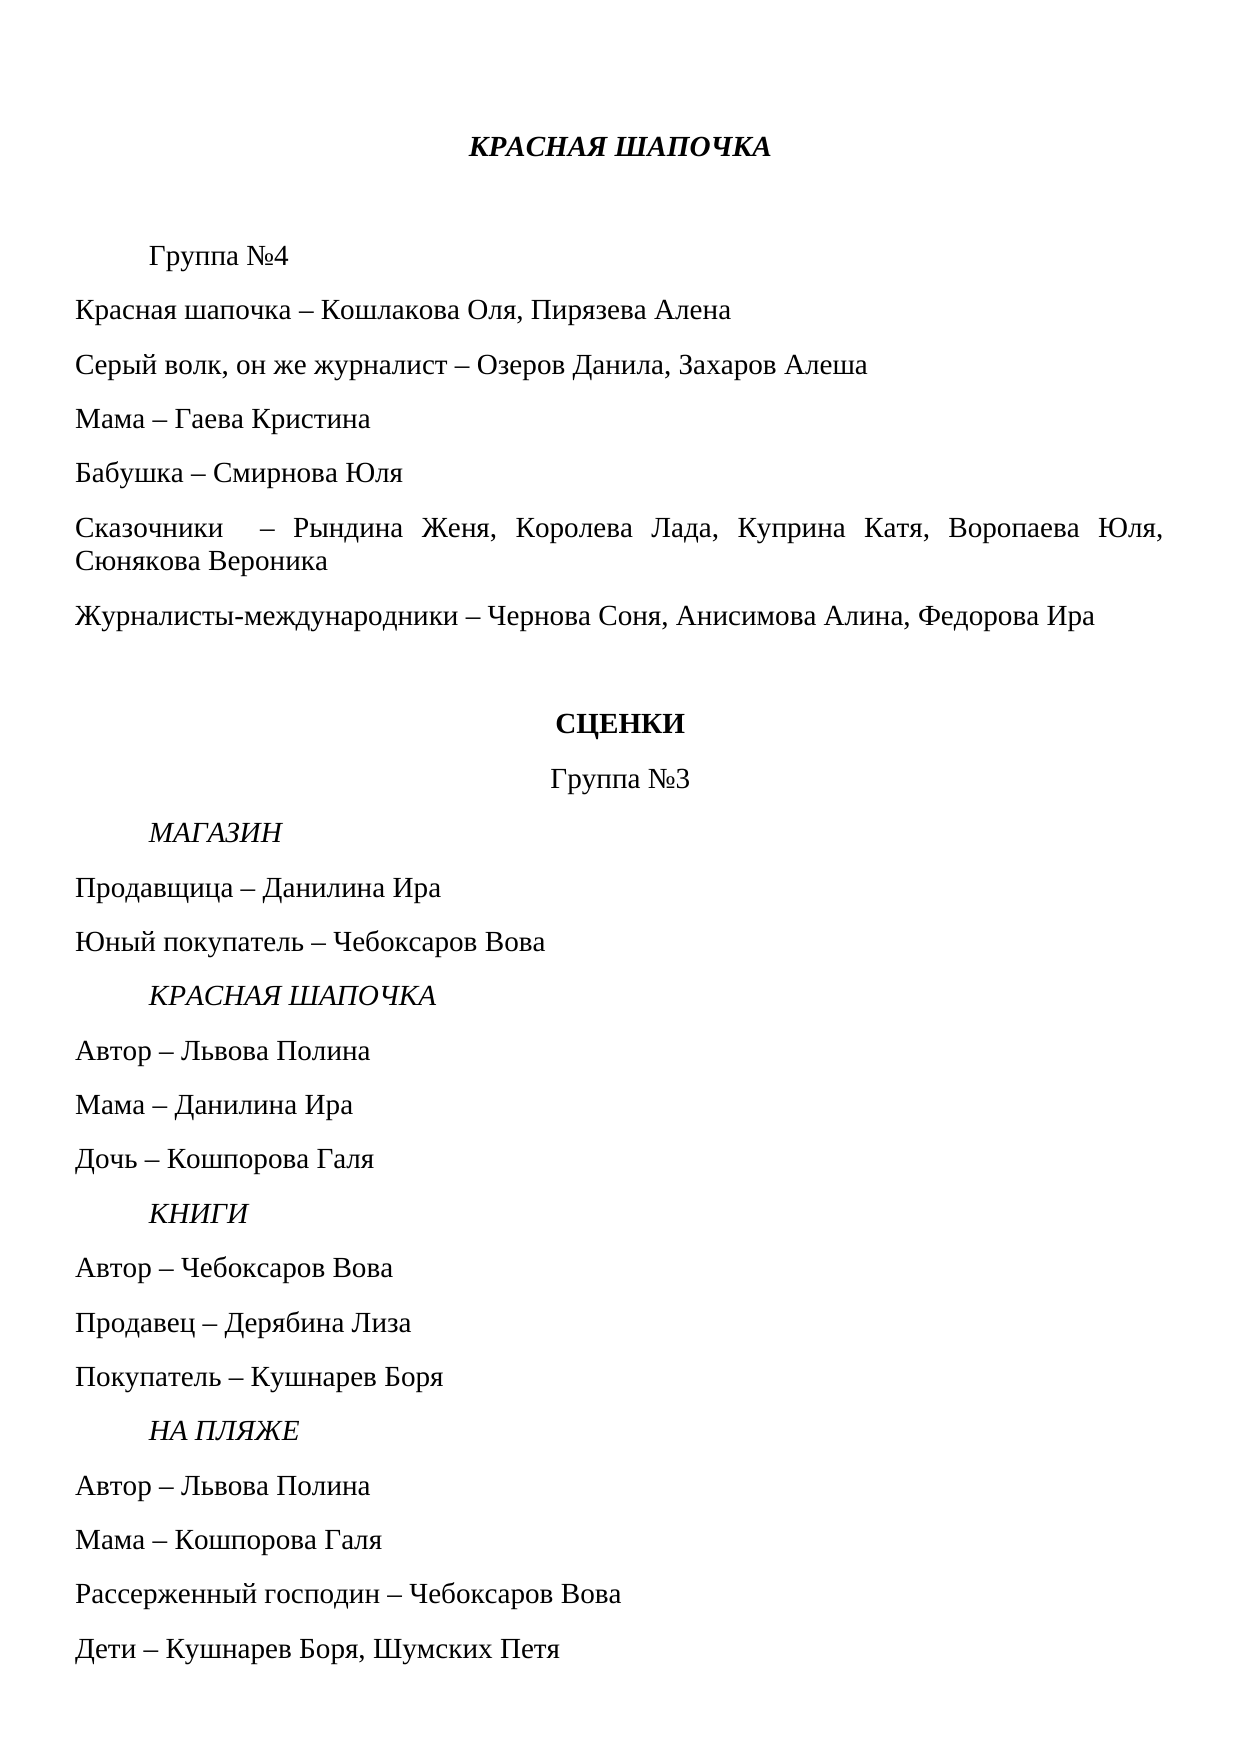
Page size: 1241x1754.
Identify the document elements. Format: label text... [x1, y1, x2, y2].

text Мама – Данилина Ира [75, 1087, 1165, 1121]
text Мама – Гаева Кристина [75, 401, 1165, 435]
text Бабушка – Смирнова Юля [75, 456, 1165, 489]
text КНИГИ [75, 1196, 1165, 1229]
text Журналисты-международники – Чернова Соня, Анисимова Алина, Федорова Ира [75, 598, 1165, 631]
text Группа №3 [75, 761, 1165, 794]
text Рассерженный господин – Чебоксаров Вова [75, 1577, 1165, 1610]
text Покупатель – Кушнарев Боря [75, 1359, 1165, 1393]
text Автор – Чебоксаров Вова [75, 1250, 1165, 1284]
text СЦЕНКИ [75, 707, 1165, 740]
text Автор – Львова Полина [75, 1468, 1165, 1501]
text Красная шапочка – Кошлакова Оля, Пирязева Алена [75, 292, 1165, 326]
text МАГАЗИН [75, 815, 1165, 849]
text Продавщица – Данилина Ира [75, 870, 1165, 903]
text Дети – Кушнарев Боря, Шумских Петя [75, 1631, 1165, 1664]
text КРАСНАЯ ШАПОЧКА [75, 978, 1165, 1012]
text Юный покупатель – Чебоксаров Вова [75, 924, 1165, 958]
text Серый волк, он же журналист – Озеров Данила, Захаров Алеша [75, 347, 1165, 380]
text Мама – Кошпорова Галя [75, 1522, 1165, 1556]
text Дочь – Кошпорова Галя [75, 1142, 1165, 1175]
text КРАСНАЯ ШАПОЧКА [75, 129, 1165, 163]
text Продавец – Дерябина Лиза [75, 1305, 1165, 1338]
text НА ПЛЯЖЕ [75, 1413, 1165, 1447]
text Группа №4 [75, 238, 1165, 272]
text Сказочники – Рындина Женя, Королева Лада, Куприна Катя, Воропаева Юля, Сюнякова Вероника [75, 510, 1165, 577]
text Автор – Львова Полина [75, 1033, 1165, 1066]
